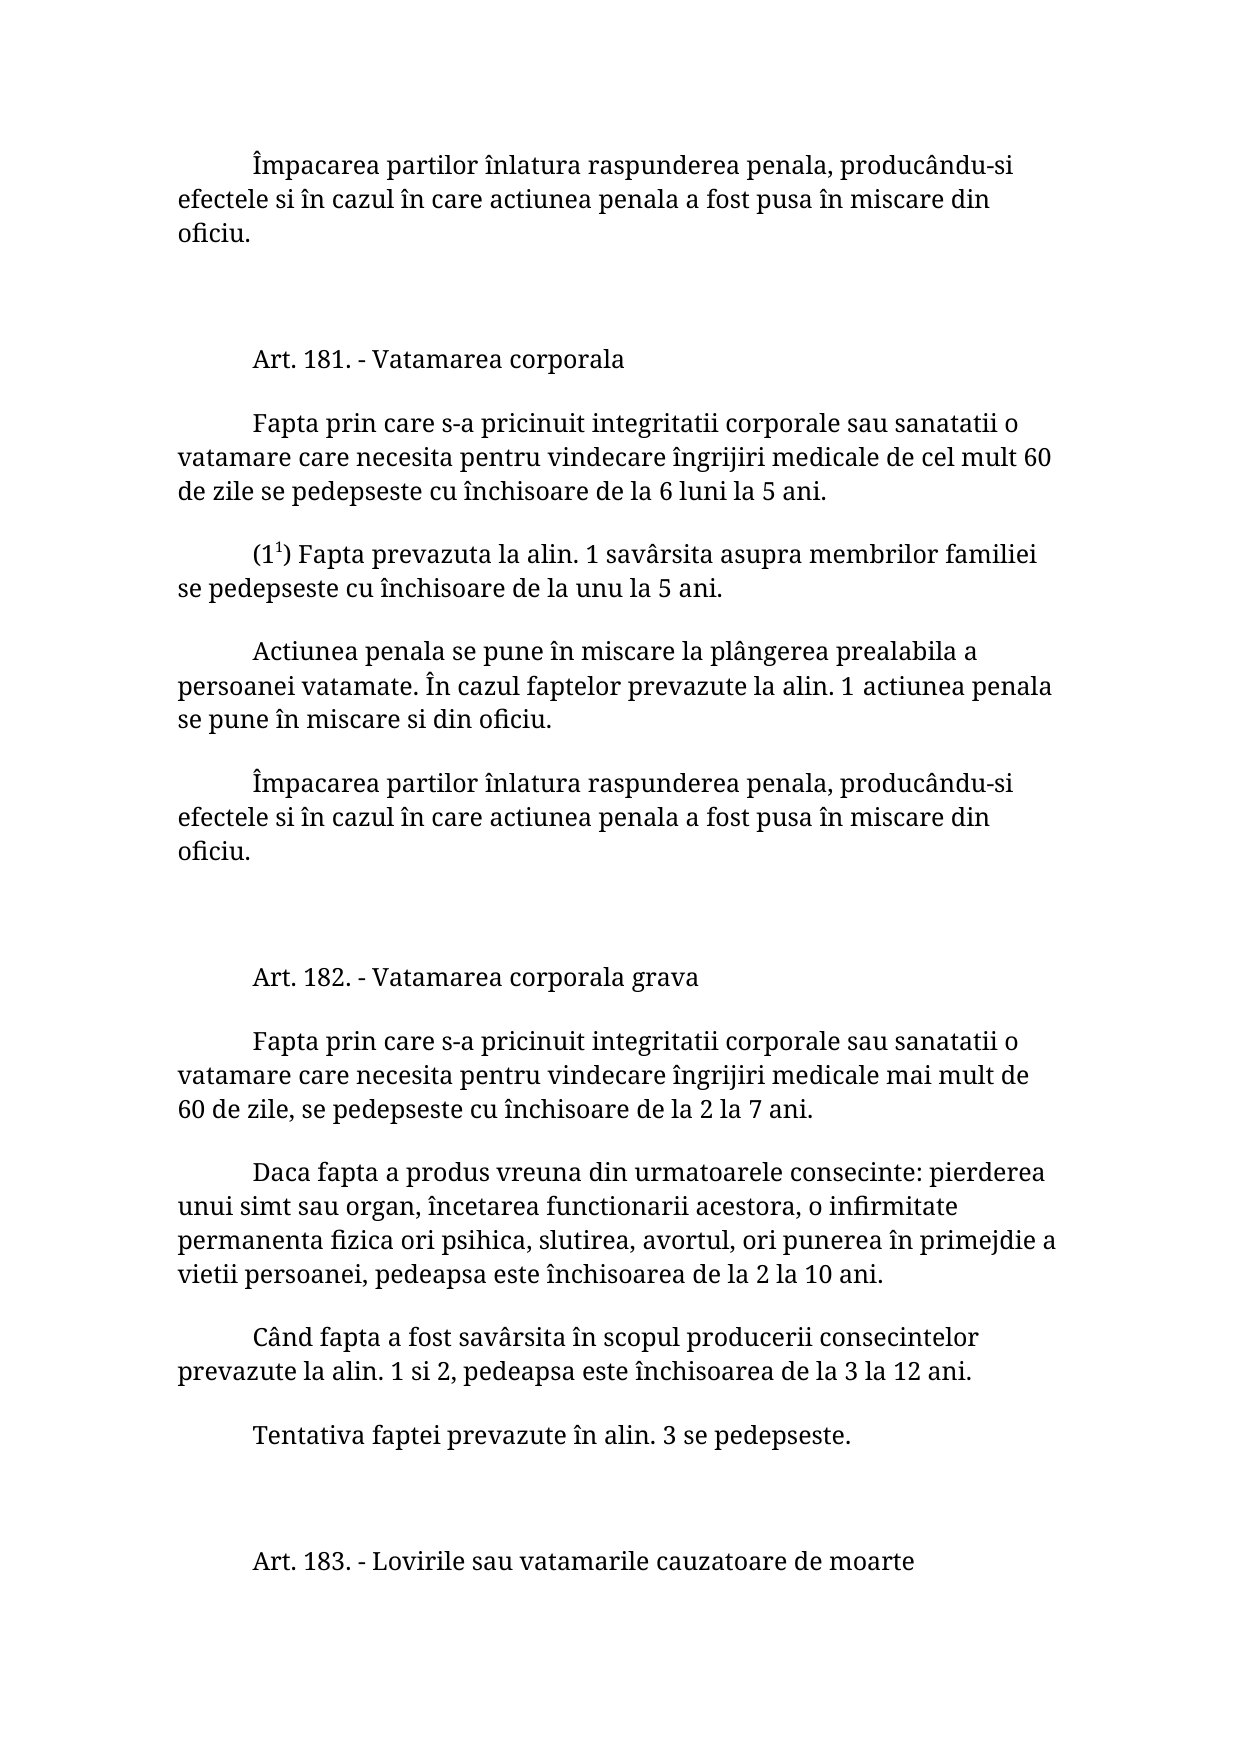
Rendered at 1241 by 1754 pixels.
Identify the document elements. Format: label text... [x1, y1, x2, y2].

text (11) Fapta prevazuta la alin. 1 savârsita asupra membrilor familiei se pedepseste cu închisoare de la unu la 5 ani. [177, 537, 1063, 605]
text Art. 182. - Vatamarea corporala grava [177, 960, 1063, 994]
text Art. 183. - Lovirile sau vatamarile cauzatoare de moarte [177, 1544, 1063, 1578]
text Fapta prin care s-a pricinuit integritatii corporale sau sanatatii o vatamare care necesita pentru vindecare îngrijiri medicale mai mult de 60 de zile, se pedepseste cu închisoare de la 2 la 7 ani. [177, 1023, 1063, 1125]
text Când fapta a fost savârsita în scopul producerii consecintelor prevazute la alin. 1 si 2, pedeapsa este închisoarea de la 3 la 12 ani. [177, 1320, 1063, 1388]
text Împacarea partilor înlatura raspunderea penala, producându-si efectele si în cazul în care actiunea penala a fost pusa în miscare din oficiu. [177, 765, 1063, 868]
text Daca fapta a produs vreuna din urmatoarele consecinte: pierderea unui simt sau organ, încetarea functionarii acestora, o infirmitate permanenta fizica ori psihica, slutirea, avortul, ori punerea în primejdie a vietii persoanei, pedeapsa este închisoarea de la 2 la 10 ani. [177, 1154, 1063, 1291]
text Împacarea partilor înlatura raspunderea penala, producându-si efectele si în cazul în care actiunea penala a fost pusa în miscare din oficiu. [177, 148, 1063, 250]
text Actiunea penala se pune în miscare la plângerea prealabila a persoanei vatamate. În cazul faptelor prevazute la alin. 1 actiunea penala se pune în miscare si din oficiu. [177, 634, 1063, 736]
text Art. 181. - Vatamarea corporala [177, 342, 1063, 376]
text Fapta prin care s-a pricinuit integritatii corporale sau sanatatii o vatamare care necesita pentru vindecare îngrijiri medicale de cel mult 60 de zile se pedepseste cu închisoare de la 6 luni la 5 ani. [177, 405, 1063, 508]
text Tentativa faptei prevazute în alin. 3 se pedepseste. [177, 1417, 1063, 1451]
